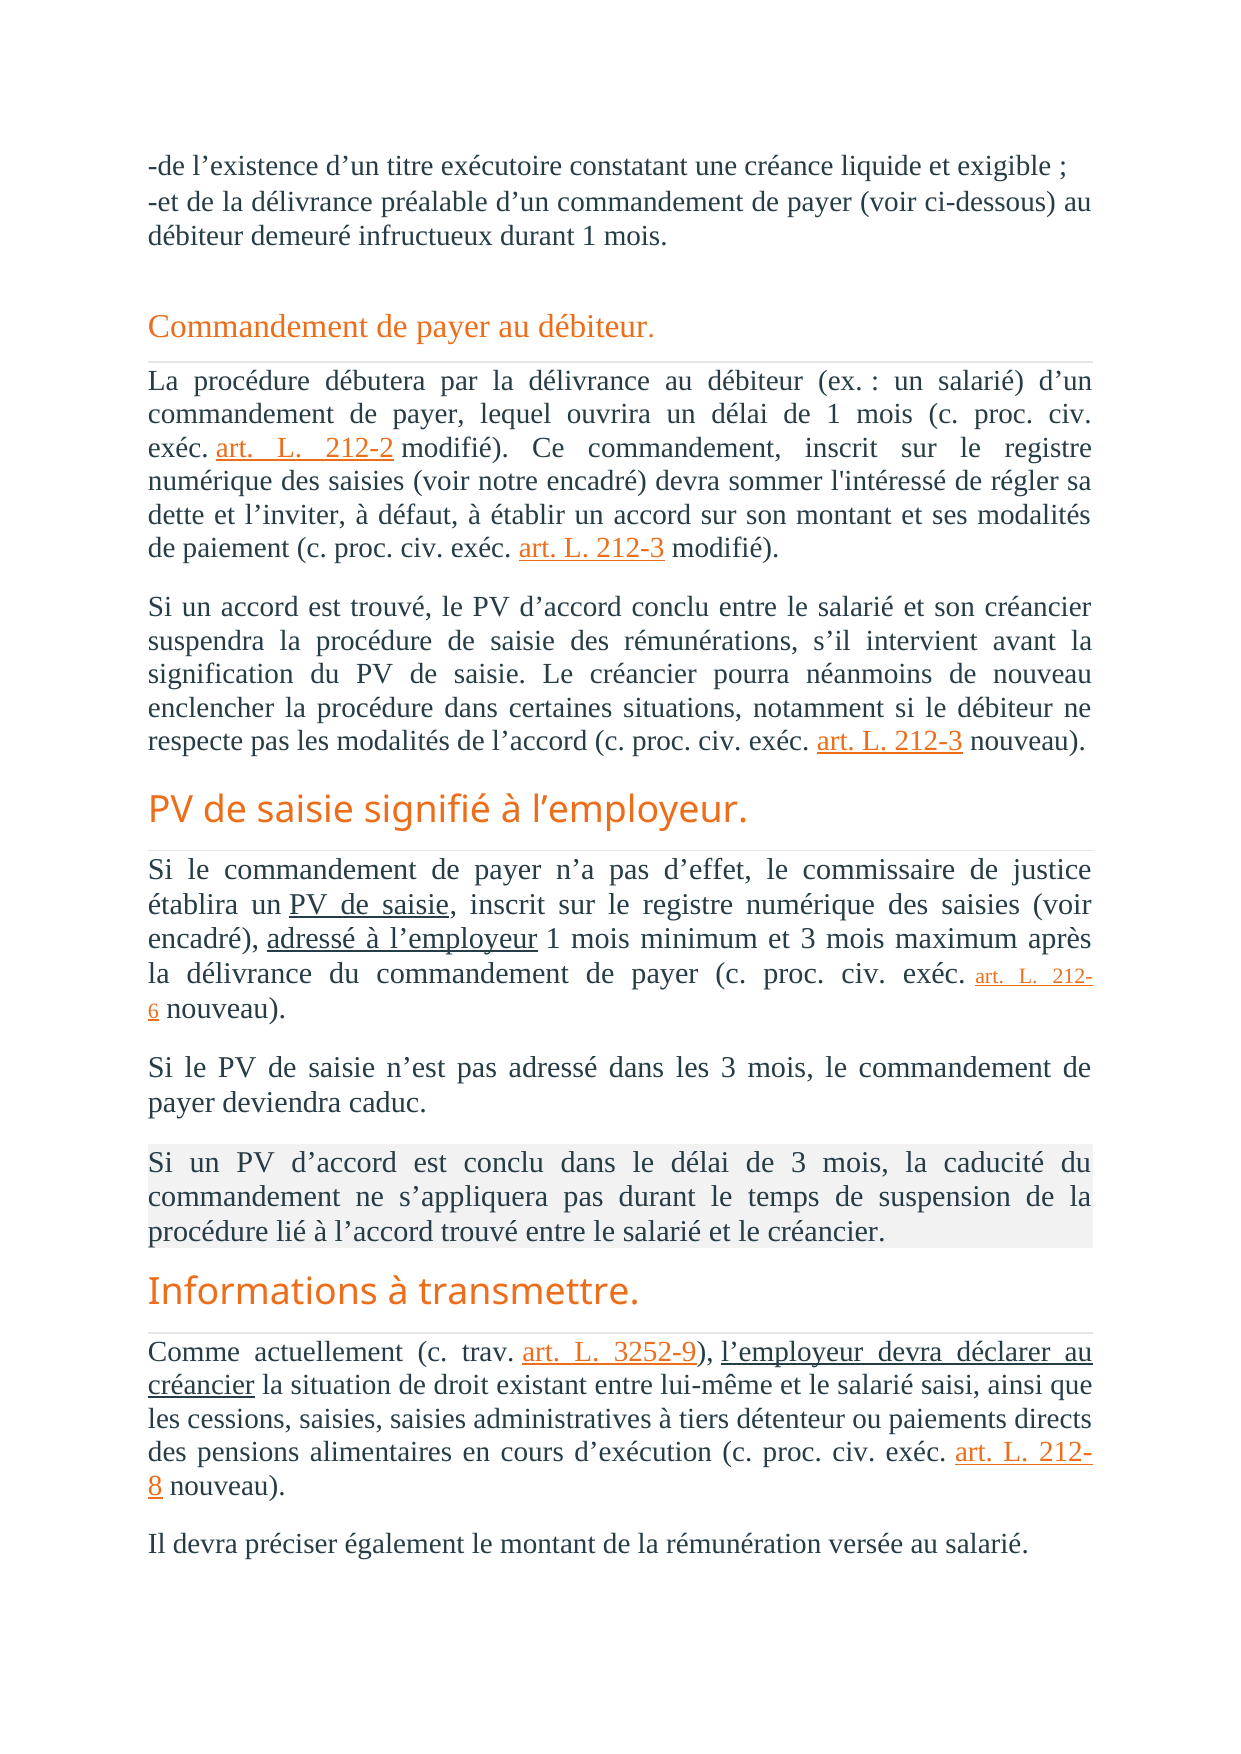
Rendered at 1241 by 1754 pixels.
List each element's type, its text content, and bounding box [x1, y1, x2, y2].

text -de l’existence d’un titre exécutoire constatant une créance liquide et exigible ; [148, 148, 1093, 181]
text PV de saisie signifié à l’employeur. [148, 782, 1093, 850]
text Si le PV de saisie n’est pas adressé dans les 3 mois, le commandement de payer deviendra caduc. [148, 1049, 1093, 1119]
text Si le commandement de payer n’a pas d’effet, le commissaire de justice établira un PV de saisie, inscrit sur le registre numérique des saisies (voir encadré), adressé à l’employeur 1 mois minimum et 3 mois maximum après la délivrance du commandement de payer (c. proc. civ. exéc. art. L. 212-6 nouveau). [148, 851, 1093, 1024]
text Comme actuellement (c. trav. art. L. 3252-9), l’employeur devra déclarer au créancier la situation de droit existant entre lui-même et le salarié saisi, ainsi que les cessions, saisies, saisies administratives à tiers détenteur ou paiements directs des pensions alimentaires en cours d’exécution (c. proc. civ. exéc. art. L. 212-8 nouveau). [148, 1334, 1093, 1502]
text -et de la délivrance préalable d’un commandement de payer (voir ci-dessous) au débiteur demeuré infructueux durant 1 mois. [148, 184, 1093, 251]
text Informations à transmettre. [148, 1265, 1093, 1332]
text Si un PV d’accord est conclu dans le délai de 3 mois, la caducité du commandement ne s’appliquera pas durant le temps de suspension de la procédure lié à l’accord trouvé entre le salarié et le créancier. [148, 1144, 1093, 1248]
text La procédure débutera par la délivrance au débiteur (ex. : un salarié) d’un commandement de payer, lequel ouvrira un délai de 1 mois (c. proc. civ. exéc. art. L. 212-2 modifié). Ce commandement, inscrit sur le registre numérique des saisies (voir notre encadré) devra sommer l'intéressé de régler sa dette et l’inviter, à défaut, à établir un accord sur son montant et ses modalités de paiement (c. proc. civ. exéc. art. L. 212-3 modifié). [148, 363, 1093, 564]
text Si un accord est trouvé, le PV d’accord conclu entre le salarié et son créancier suspendra la procédure de saisie des rémunérations, s’il intervient avant la signification du PV de saisie. Le créancier pourra néanmoins de nouveau enclencher la procédure dans certaines situations, notamment si le débiteur ne respecte pas les modalités de l’accord (c. proc. civ. exéc. art. L. 212-3 nouveau). [148, 589, 1093, 757]
text Il devra préciser également le montant de la rémunération versée au salarié. [148, 1527, 1093, 1560]
text Commandement de payer au débiteur. [148, 306, 1093, 361]
